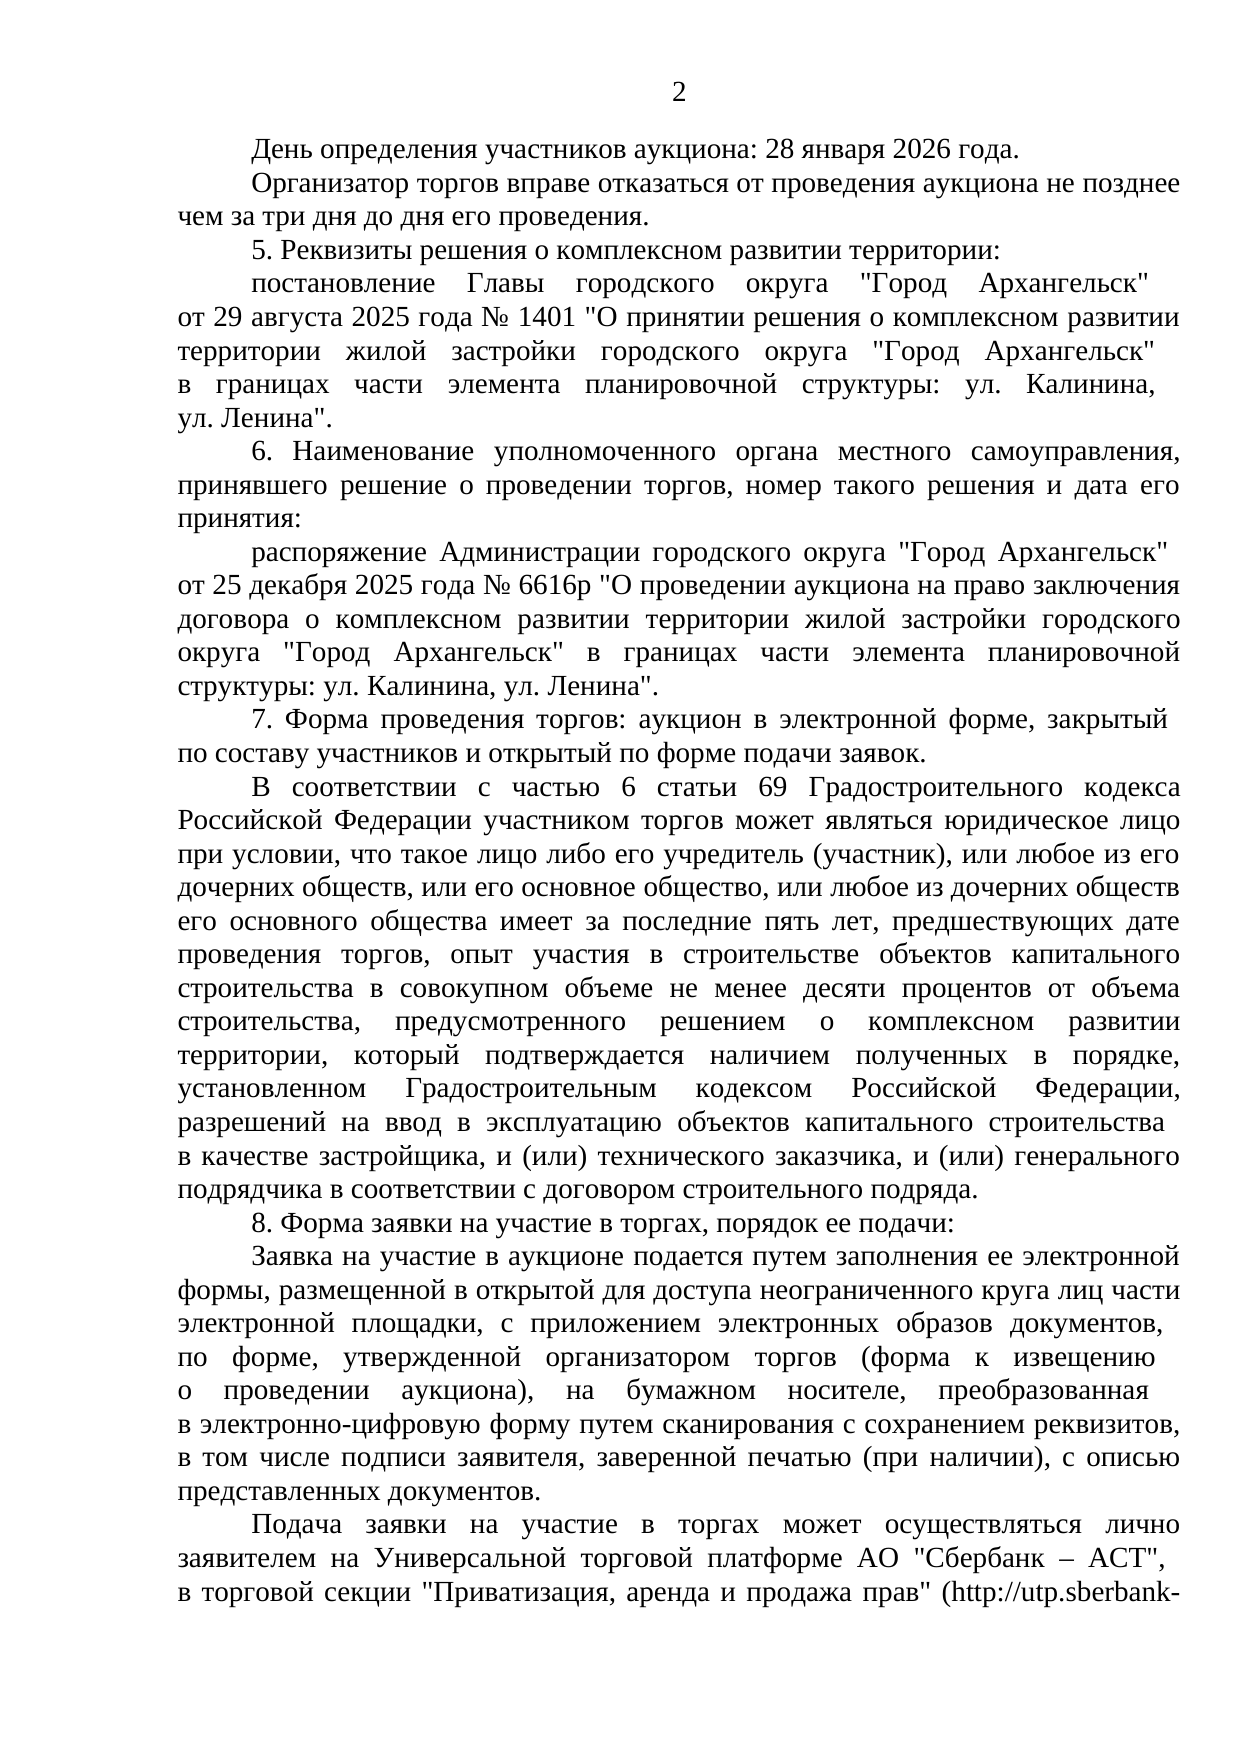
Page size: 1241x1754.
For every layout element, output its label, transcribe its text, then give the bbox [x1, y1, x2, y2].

text Заявка на участие в аукционе подается путем заполнения ее электронной формы, размещенной в открытой для доступа неограниченного круга лиц части электронной площадки, с приложением электронных образов документов, по форме, утвержденной организатором торгов (форма к извещению о проведении аукциона), на бумажном носителе, преобразованная в электронно-цифровую форму путем сканирования с сохранением реквизитов, в том числе подписи заявителя, заверенной печатью (при наличии), с описью представленных документов. [177, 1238, 1181, 1507]
text 8. Форма заявки на участие в торгах, порядок ее подачи: [177, 1205, 1181, 1238]
text Организатор торгов вправе отказаться от проведения аукциона не позднее чем за три дня до дня его проведения. [177, 165, 1181, 232]
text распоряжение Администрации городского округа "Город Архангельск" от 25 декабря 2025 года № 6616р "О проведении аукциона на право заключения договора о комплексном развитии территории жилой застройки городского округа "Город Архангельск" в границах части элемента планировочной структуры: ул. Калинина, ул. Ленина". [177, 534, 1181, 702]
text 6. Наименование уполномоченного органа местного самоуправления, принявшего решение о проведении торгов, номер такого решения и дата его принятия: [177, 433, 1181, 534]
text 7. Форма проведения торгов: аукцион в электронной форме, закрытый по составу участников и открытый по форме подачи заявок. [177, 702, 1181, 769]
text В соответствии с частью 6 статьи 69 Градостроительного кодекса Российской Федерации участником торгов может являться юридическое лицо при условии, что такое лицо либо его учредитель (участник), или любое из его дочерних обществ, или его основное общество, или любое из дочерних обществ его основного общества имеет за последние пять лет, предшествующих дате проведения торгов, опыт участия в строительстве объектов капитального строительства в совокупном объеме не менее десяти процентов от объема строительства, предусмотренного решением о комплексном развитии территории, который подтверждается наличием полученных в порядке, установленном Градостроительным кодексом Российской Федерации, разрешений на ввод в эксплуатацию объектов капитального строительства в качестве застройщика, и (или) технического заказчика, и (или) генерального подрядчика в соответствии с договором строительного подряда. [177, 769, 1181, 1205]
text постановление Главы городского округа "Город Архангельск" от 29 августа 2025 года № 1401 "О принятии решения о комплексном развитии территории жилой застройки городского округа "Город Архангельск" в границах части элемента планировочной структуры: ул. Калинина, ул. Ленина". [177, 266, 1181, 433]
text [177, 1507, 1181, 1607]
text День определения участников аукциона: 28 января 2026 года. [177, 131, 1181, 165]
text 5. Реквизиты решения о комплексном развитии территории: [177, 232, 1181, 266]
